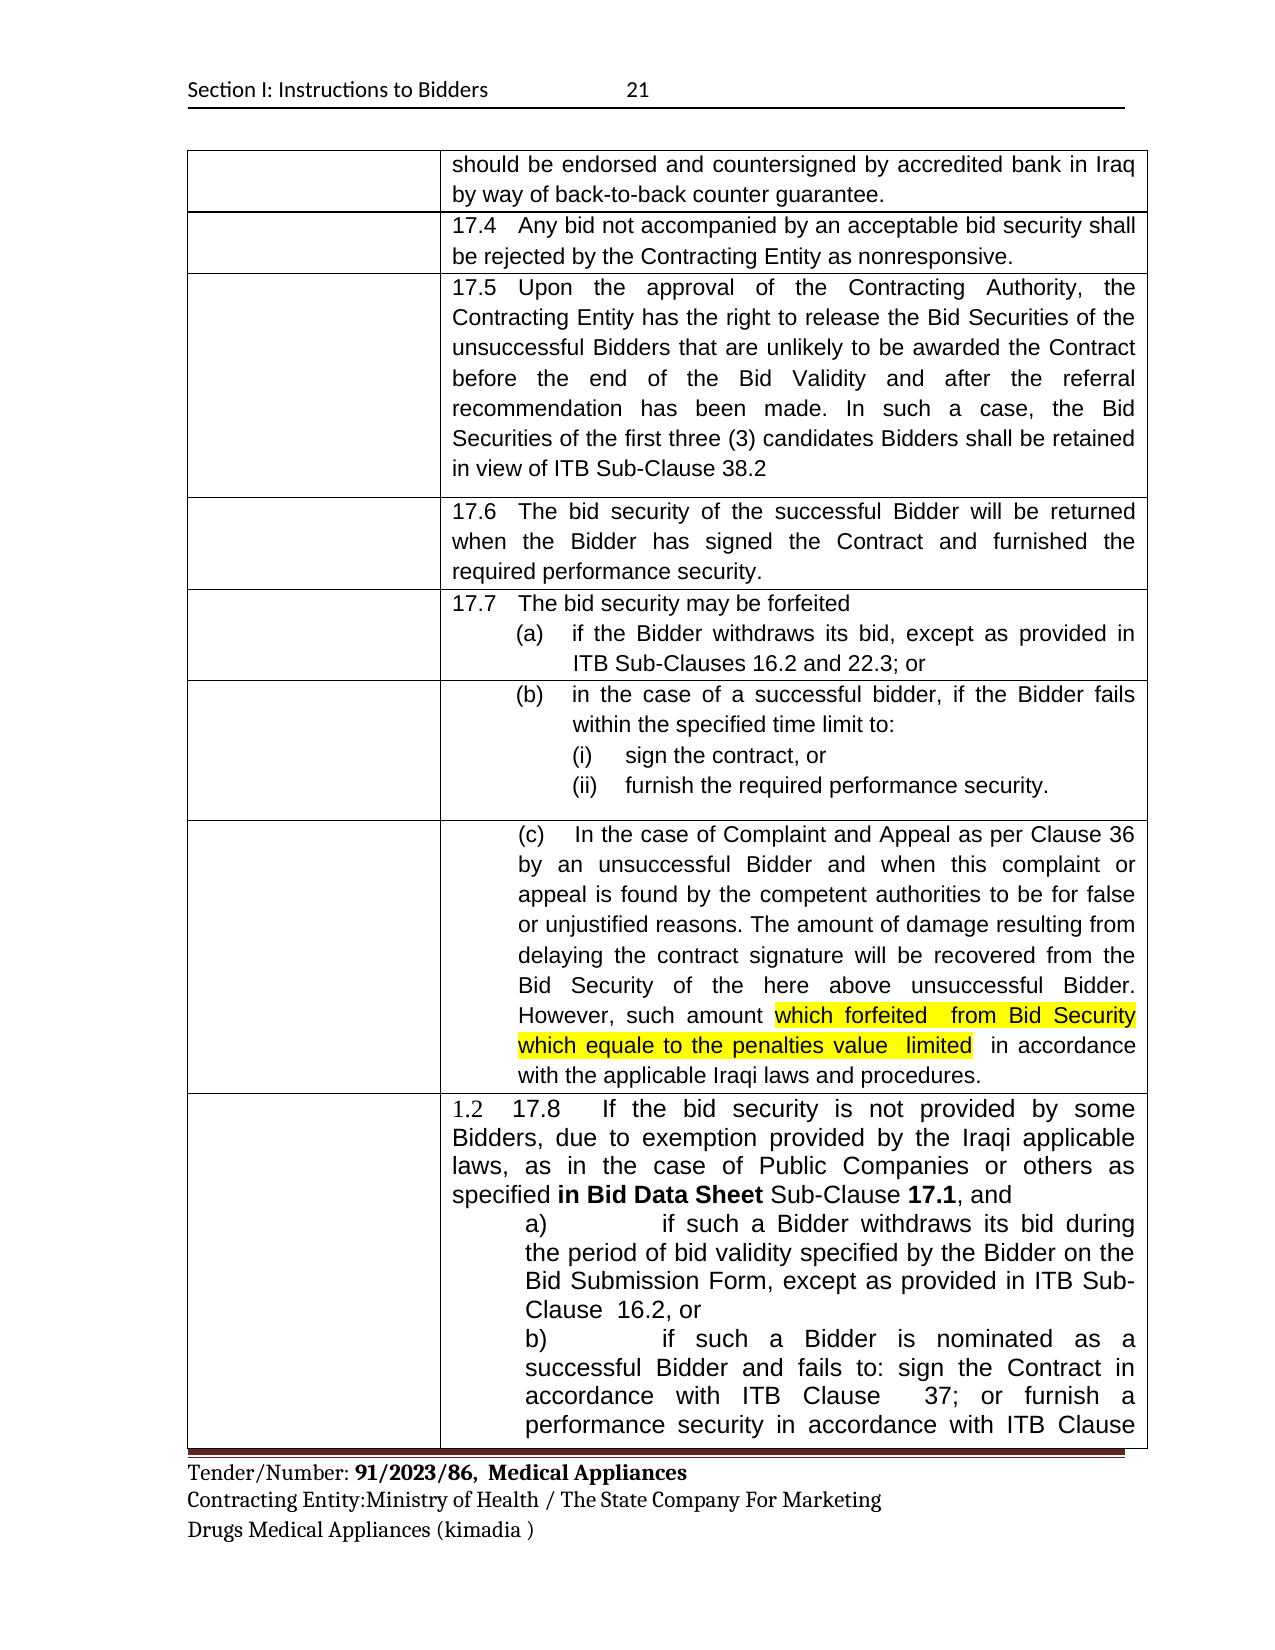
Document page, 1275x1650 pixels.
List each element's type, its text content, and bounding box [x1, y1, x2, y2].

table_cell [188, 213, 440, 273]
table_cell [188, 1094, 440, 1448]
table_cell [188, 151, 440, 211]
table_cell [441, 151, 1147, 211]
table_cell (b) in the case of a successful bidder, if the Bidder fails within the specified time limit to: (i) sign the contract, or (ii) furnish the required performance security. [441, 681, 1147, 820]
table_cell 17.7 The bid security may be forfeited (a) if the Bidder withdraws its bid, except as provided in ITB Sub-Clauses 16.2 and 22.3; or [441, 590, 1147, 680]
table_cell [188, 498, 440, 588]
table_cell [441, 1094, 1147, 1448]
table_cell (c) In the case of Complaint and Appeal as per Clause 36 by an unsuccessful Bidder and when this complaint or appeal is found by the competent authorities to be for false or unjustified reasons. The amount of damage resulting from delaying the contract signature will be recovered from the Bid Security of the here above unsuccessful Bidder. However, such amount which forfeited from Bid Security which equale to the penalties value limited in accordance with the applicable Iraqi laws and procedures. [441, 821, 1147, 1093]
table_cell [188, 681, 440, 820]
table_cell 17.4 Any bid not accompanied by an acceptable bid security shall be rejected by the Contracting Entity as nonresponsive. [441, 213, 1147, 273]
table_cell 17.6 The bid security of the successful Bidder will be returned when the Bidder has signed the Contract and furnished the required performance security. [441, 498, 1147, 588]
table_cell 17.5 Upon the approval of the Contracting Authority, the Contracting Entity has the right to release the Bid Securities of the unsuccessful Bidders that are unlikely to be awarded the Contract before the end of the Bid Validity and after the referral recommendation has been made. In such a case, the Bid Securities of the first three (3) candidates Bidders shall be retained in view of ITB Sub-Clause 38.2 [441, 274, 1147, 497]
table_cell [188, 821, 440, 1093]
table_cell [188, 274, 440, 497]
table_cell [188, 590, 440, 680]
